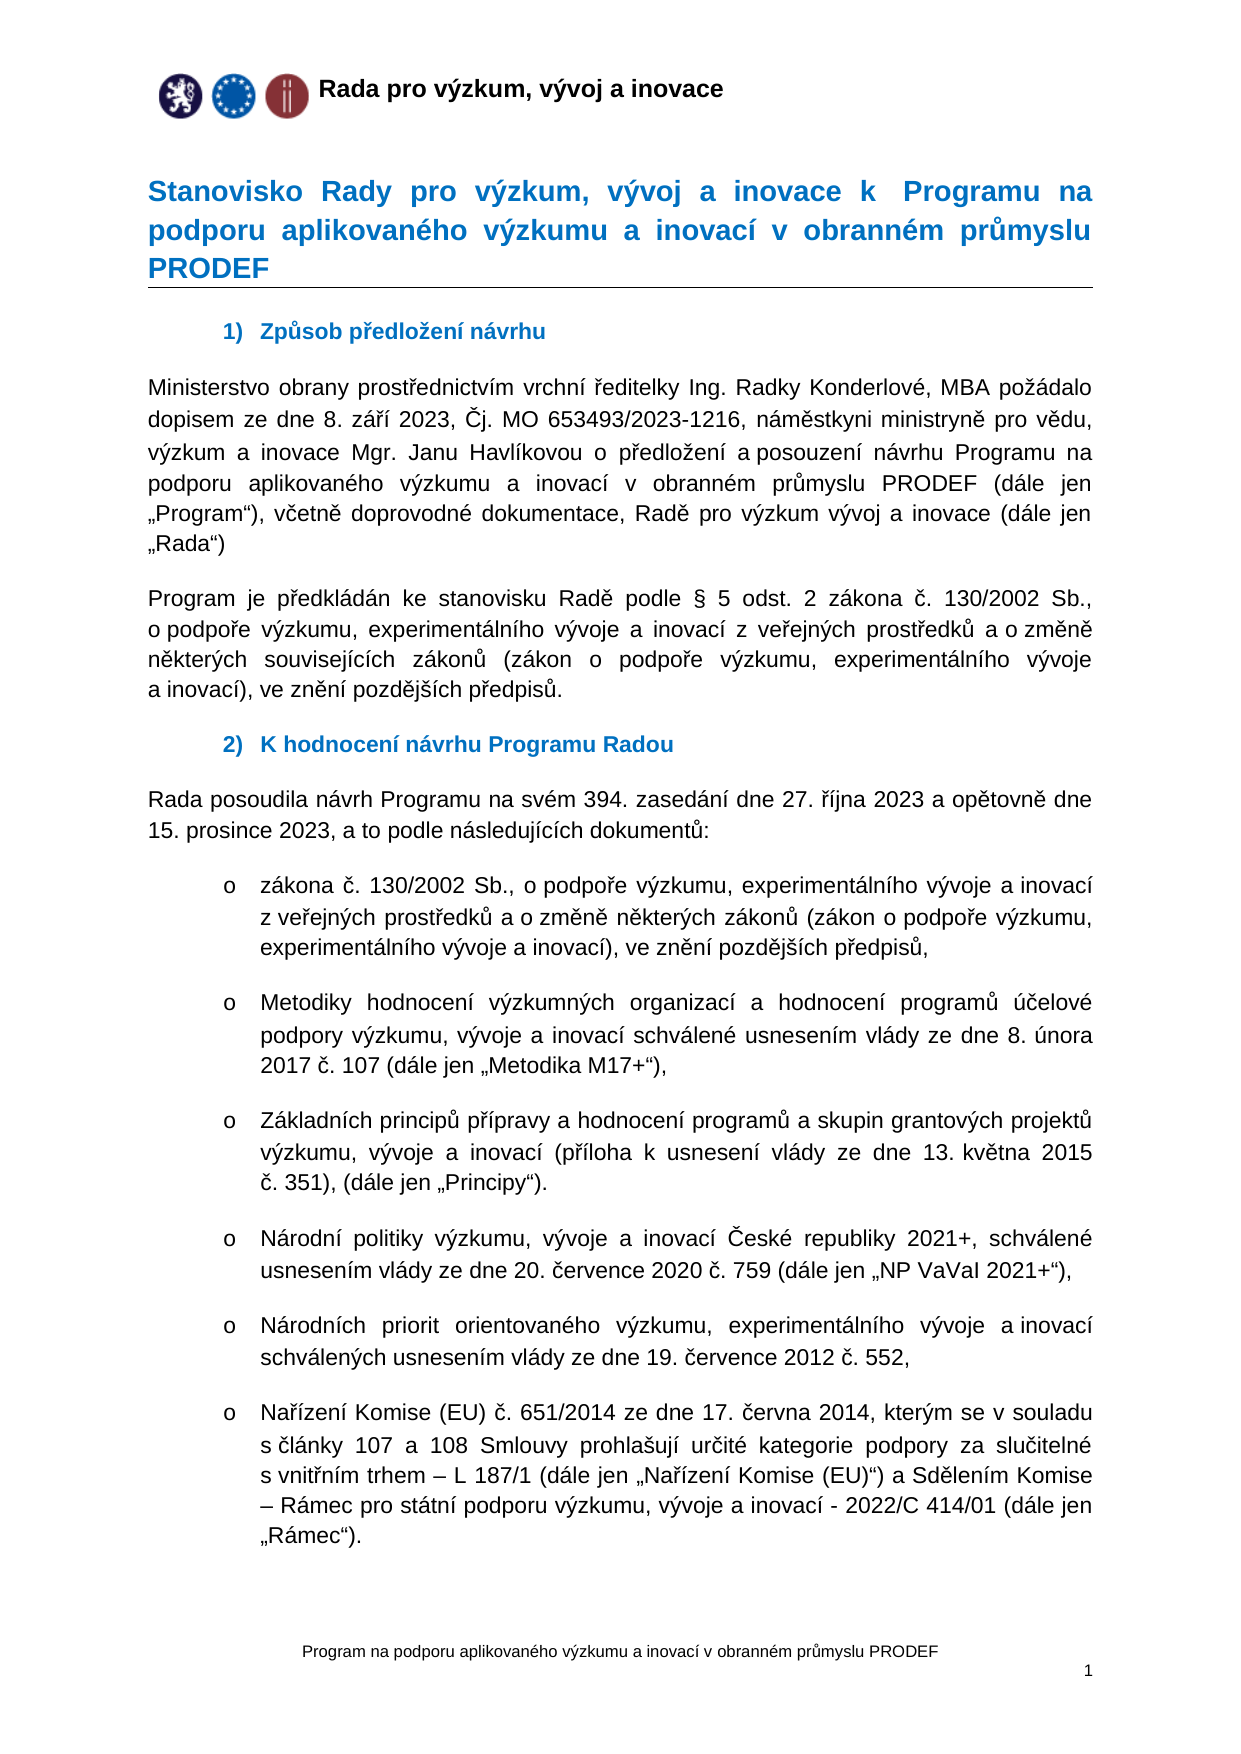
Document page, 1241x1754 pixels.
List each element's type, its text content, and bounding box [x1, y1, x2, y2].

list Metodiky hodnocení výzkumných organizací a hodnocení programů účelové podpory výzkumu, vývoje a inovací schválené usnesením vlády ze dne 8. února 2017 č. 107 (dále jen „Metodika M17+“), [223, 989, 1093, 1078]
list K hodnocení návrhu Programu Radou [223, 731, 1093, 757]
text Ministerstvo obrany prostřednictvím vrchní ředitelky Ing. Radky Konderlové, MBA požádalo dopisem ze dne 8. září 2023, Čj. MO 653493/2023-1216, náměstkyni ministryně pro vědu, výzkum a inovace Mgr. Janu Havlíkovou o předložení a posouzení návrhu Programu na podporu aplikovaného výzkumu a inovací v obranném průmyslu PRODEF (dále jen „Program“), včetně doprovodné dokumentace, Radě pro výzkum vývoj a inovace (dále jen „Rada“) [148, 373, 1093, 556]
list Národních priorit orientovaného výzkumu, experimentálního vývoje a inovací schválených usnesením vlády ze dne 19. července 2012 č. 552, [223, 1312, 1093, 1371]
list Základních principů přípravy a hodnocení programů a skupin grantových projektů výzkumu, vývoje a inovací (příloha k usnesení vlády ze dne 13. května 2015 č. 351), (dále jen „Principy“). [223, 1107, 1093, 1196]
text Program je předkládán ke stanovisku Radě podle § 5 odst. 2 zákona č. 130/2002 Sb., o podpoře výzkumu, experimentálního vývoje a inovací z veřejných prostředků a o změně některých souvisejících zákonů (zákon o podpoře výzkumu, experimentálního vývoje a inovací), ve znění pozdějších předpisů. [148, 585, 1093, 702]
text Stanovisko Rady pro výzkum, vývoj a inovace k Programu na podporu aplikovaného výzkumu a inovací v obranném průmyslu PRODEF [148, 174, 1093, 287]
picture [158, 73, 309, 120]
list Způsob předložení návrhu [223, 318, 1093, 344]
list zákona č. 130/2002 Sb., o podpoře výzkumu, experimentálního vývoje a inovací z veřejných prostředků a o změně některých zákonů (zákon o podpoře výzkumu, experimentálního vývoje a inovací), ve znění pozdějších předpisů, [223, 872, 1093, 961]
list Nařízení Komise (EU) č. 651/2014 ze dne 17. června 2014, kterým se v souladu s články 107 a 108 Smlouvy prohlašují určité kategorie podpory za slučitelné s vnitřním trhem – L 187/1 (dále jen „Nařízení Komise (EU)“) a Sdělením Komise – Rámec pro státní podporu výzkumu, vývoje a inovací - 2022/C 414/01 (dále jen „Rámec“). [223, 1399, 1093, 1548]
list Národní politiky výzkumu, vývoje a inovací České republiky 2021+, schválené usnesením vlády ze dne 20. července 2020 č. 759 (dále jen „NP VaVaI 2021+“), [223, 1224, 1093, 1283]
text Rada posoudila návrh Programu na svém 394. zasedání dne 27. října 2023 a opětovně dne 15. prosince 2023, a to podle následujících dokumentů: [148, 786, 1093, 843]
